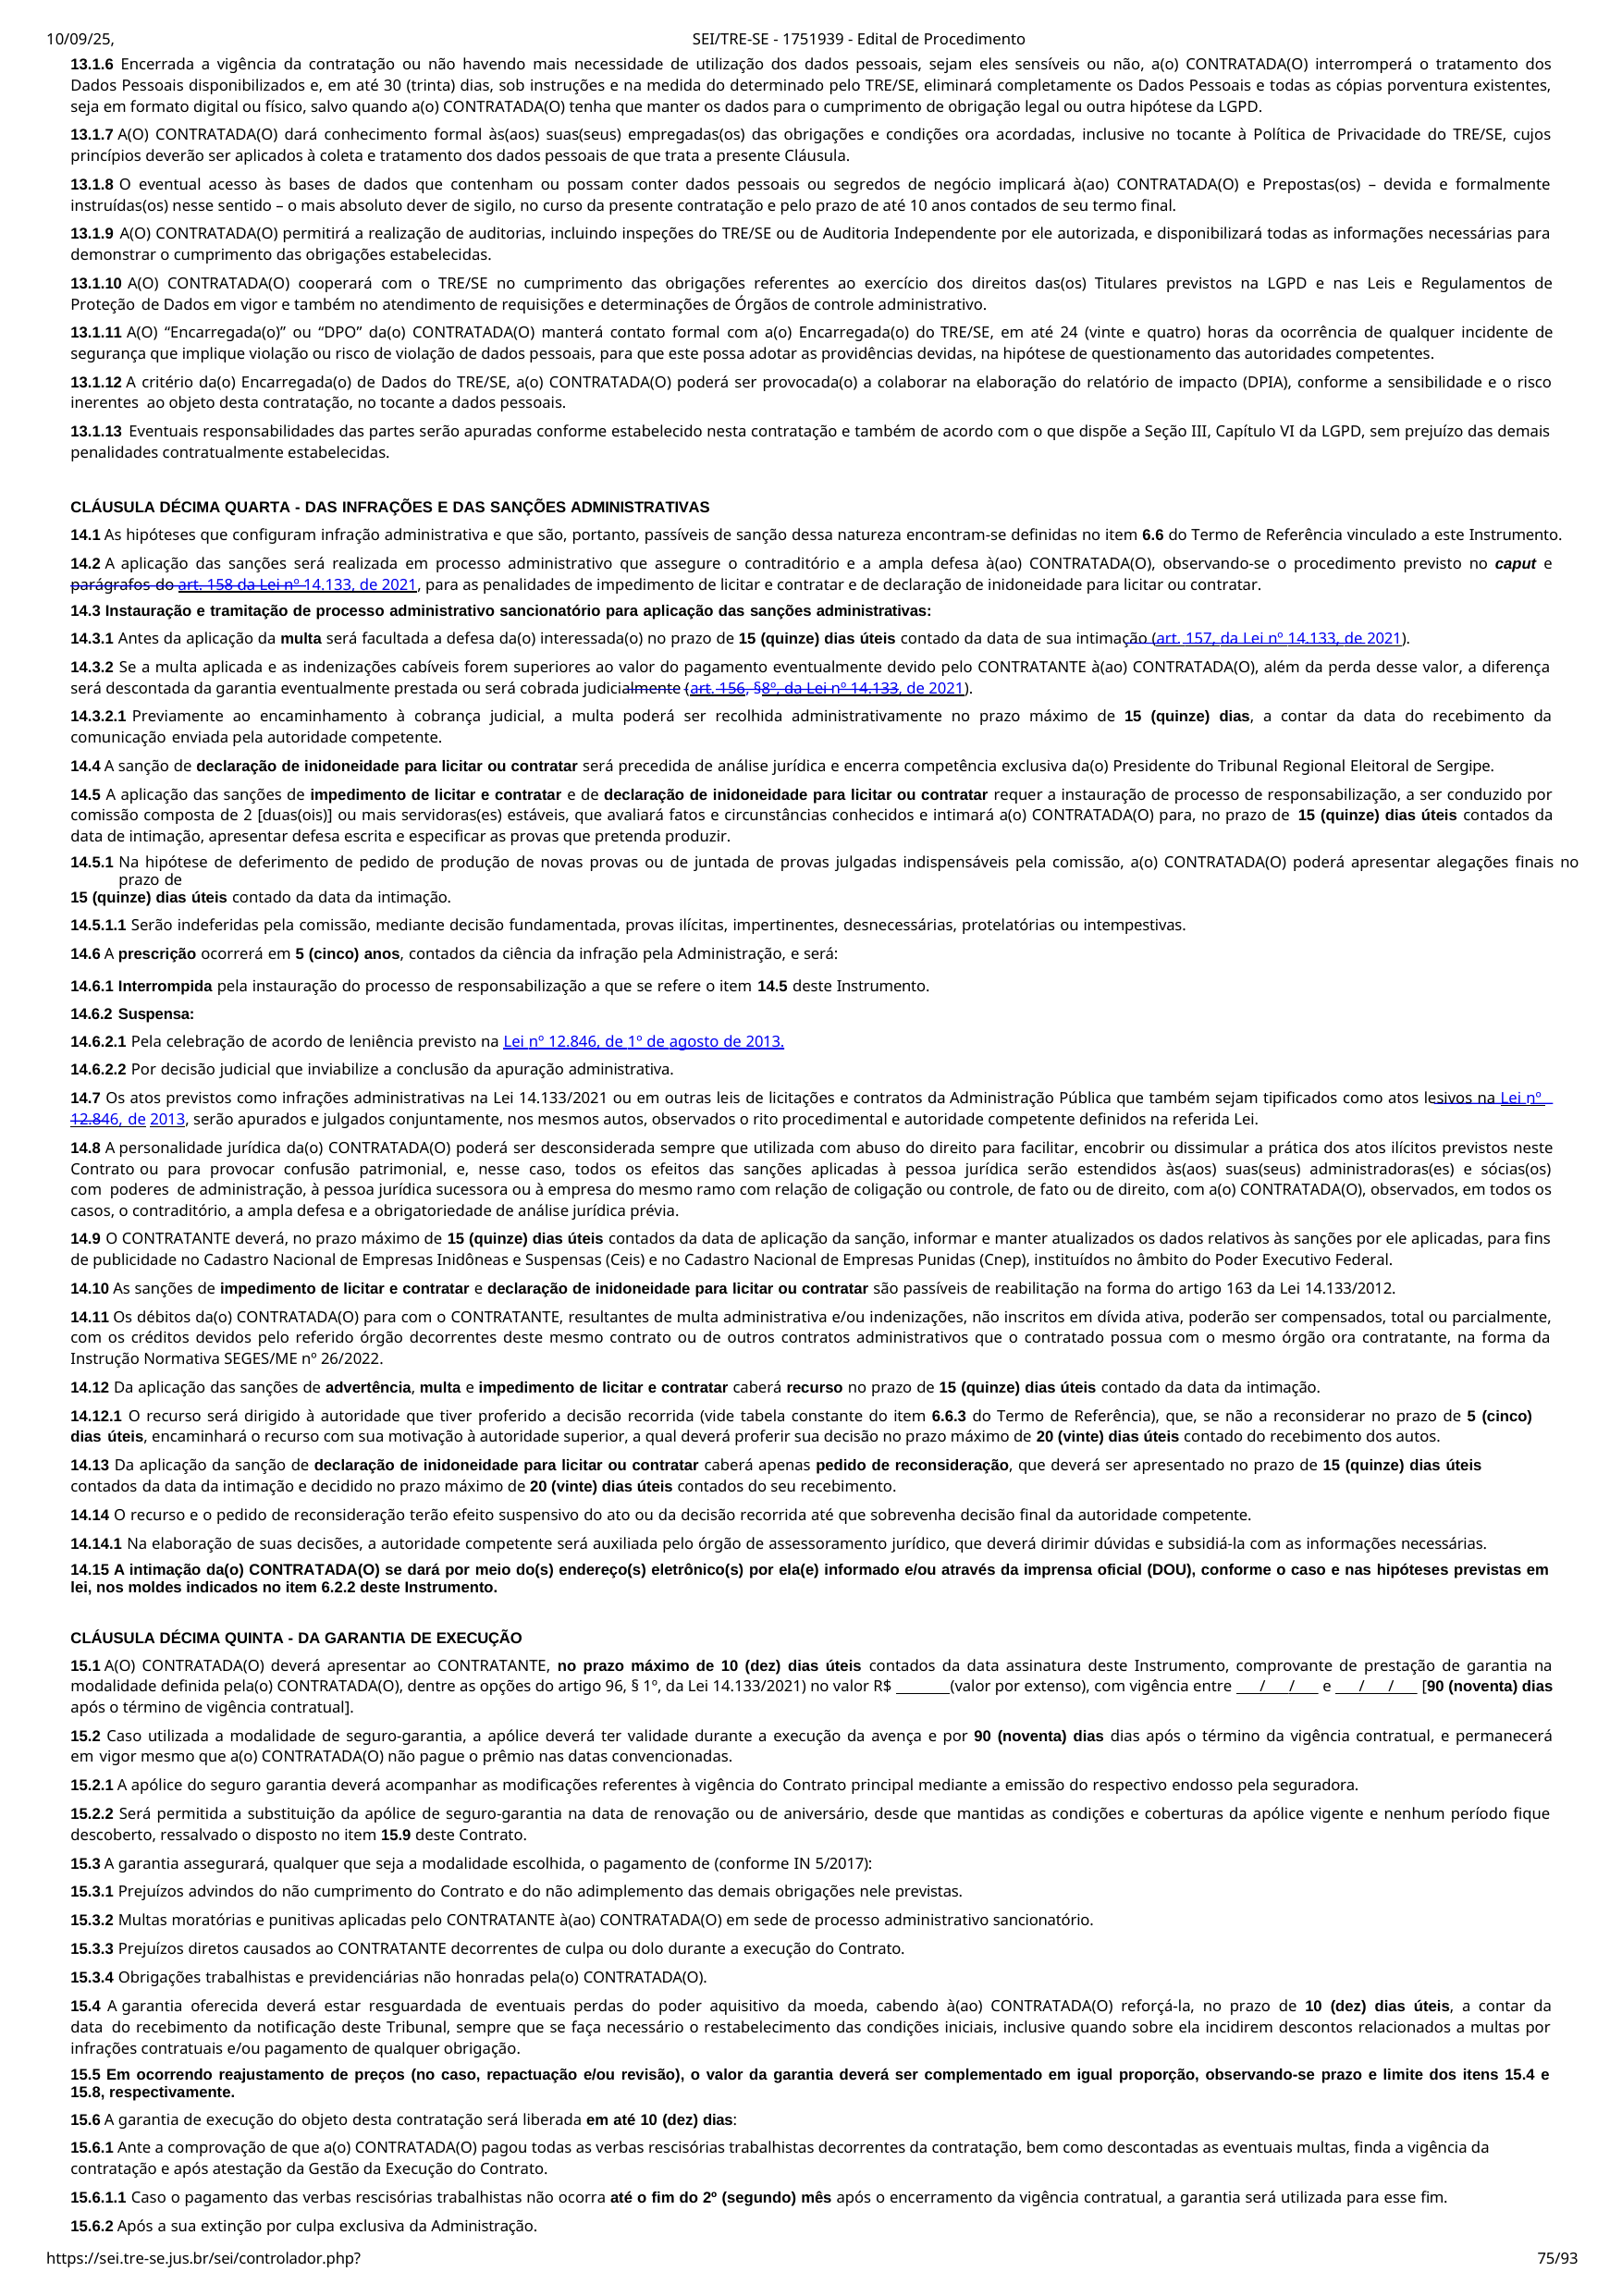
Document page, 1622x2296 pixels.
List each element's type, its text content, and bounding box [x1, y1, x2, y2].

list Da aplicação das sanções de advertência, multa e impedimento de licitar e contratar caberá recurso no prazo de 15 (quinze) dias úteis contado da data da intimação. [70, 1376, 1581, 1397]
list Por decisão judicial que inviabilize a conclusão da apuração administrativa. [70, 1059, 1581, 1080]
list A(O) CONTRATADA(O) dará conhecimento formal às(aos) suas(seus) empregadas(os) das obrigações e condições ora acordadas, inclusive no tocante à Política de Privacidade do TRE/SE, cujos princípios deverão ser aplicados à coleta e tratamento dos dados pessoais de que trata a presente Cláusula. [70, 124, 1553, 166]
subtitle Instauração e tramitação de processo administrativo sancionatório para aplicação das sanções administrativas: [70, 602, 1581, 620]
list (quinze) dias úteis contado da data da intimação. [70, 889, 1581, 906]
list Caso o pagamento das verbas rescisórias trabalhistas não ocorra até o fim do 2º (segundo) mês após o encerramento da vigência contratual, a garantia será utilizada para esse fim. [70, 2186, 1581, 2207]
list O recurso e o pedido de reconsideração terão efeito suspensivo do ato ou da decisão recorrida até que sobrevenha decisão final da autoridade competente. [70, 1504, 1581, 1525]
list Interrompida pela instauração do processo de responsabilização a que se refere o item 14.5 deste Instrumento. [70, 976, 1581, 996]
subtitle Em ocorrendo reajustamento de preços (no caso, repactuação e/ou revisão), o valor da garantia deverá ser complementado em igual proporção, observando-se prazo e limite dos itens 15.4 e 15.8, respectivamente. [70, 2066, 1553, 2101]
list A intimação da(o) CONTRATADA(O) se dará por meio do(s) endereço(s) eletrônico(s) por ela(e) informado e/ou através da imprensa oficial (DOU), conforme o caso e nas hipóteses previstas em lei, nos moldes indicados no item 6.2.2 deste Instrumento. [70, 1561, 1553, 1596]
list Será permitida a substituição da apólice de seguro-garantia na data de renovação ou de aniversário, desde que mantidas as condições e coberturas da apólice vigente e nenhum período fique descoberto, ressalvado o disposto no item 15.9 deste Contrato. [70, 1803, 1553, 1845]
list A aplicação das sanções será realizada em processo administrativo que assegure o contraditório e a ampla defesa à(ao) CONTRATADA(O), observando-se o procedimento previsto no caput e parágrafos do art. 158 da Lei nº 14.133, de 2021, para as penalidades de impedimento de licitar e contratar e de declaração de inidoneidade para licitar ou contratar. [70, 552, 1553, 595]
list As sanções de impedimento de licitar e contratar e declaração de inidoneidade para licitar ou contratar são passíveis de reabilitação na forma do artigo 163 da Lei 14.133/2012. [70, 1277, 1581, 1298]
list A apólice do seguro garantia deverá acompanhar as modificações referentes à vigência do Contrato principal mediante a emissão do respectivo endosso pela seguradora. [70, 1774, 1581, 1795]
list Serão indeferidas pela comissão, mediante decisão fundamentada, provas ilícitas, impertinentes, desnecessárias, protelatórias ou intempestivas. [70, 915, 1581, 935]
list Os atos previstos como infrações administrativas na Lei 14.133/2021 ou em outras leis de licitações e contratos da Administração Pública que também sejam tipificados como atos lesivos na Lei nº 12.846, de 2013, serão apurados e julgados conjuntamente, nos mesmos autos, observados o rito procedimental e autoridade competente definidos na referida Lei. [70, 1087, 1553, 1129]
subtitle Suspensa: [70, 1005, 1581, 1023]
list As hipóteses que configuram infração administrativa e que são, portanto, passíveis de sanção dessa natureza encontram-se definidas no item 6.6 do Termo de Referência vinculado a este Instrumento. [70, 524, 1581, 545]
list Previamente ao encaminhamento à cobrança judicial, a multa poderá ser recolhida administrativamente no prazo máximo de 15 (quinze) dias, a contar da data do recebimento da comunicação enviada pela autoridade competente. [70, 706, 1553, 747]
list A(O) CONTRATADA(O) permitirá a realização de auditorias, incluindo inspeções do TRE/SE ou de Auditoria Independente por ele autorizada, e disponibilizará todas as informações necessárias para demonstrar o cumprimento das obrigações estabelecidas. [70, 223, 1553, 264]
list A garantia de execução do objeto desta contratação será liberada em até 10 (dez) dias: [70, 2108, 1581, 2130]
list A aplicação das sanções de impedimento de licitar e contratar e de declaração de inidoneidade para licitar ou contratar requer a instauração de processo de responsabilização, a ser conduzido por comissão composta de 2 [duas(ois)] ou mais servidoras(es) estáveis, que avaliará fatos e circunstâncias conhecidos e intimará a(o) CONTRATADA(O) para, no prazo de 15 (quinze) dias úteis contados da data de intimação, apresentar defesa escrita e especificar as provas que pretenda produzir. [70, 783, 1553, 846]
subtitle CLÁUSULA DÉCIMA QUINTA - DA GARANTIA DE EXECUÇÃO [70, 1629, 1581, 1647]
list Pela celebração de acordo de leniência previsto na Lei nº 12.846, de 1º de agosto de 2013. [70, 1030, 1581, 1051]
list A(O) “Encarregada(o)” ou “DPO” da(o) CONTRATADA(O) manterá contato formal com a(o) Encarregada(o) do TRE/SE, em até 24 (vinte e quatro) horas da ocorrência de qualquer incidente de segurança que implique violação ou risco de violação de dados pessoais, para que este possa adotar as providências devidas, na hipótese de questionamento das autoridades competentes. [70, 322, 1553, 363]
list A(O) CONTRATADA(O) cooperará com o TRE/SE no cumprimento das obrigações referentes ao exercício dos direitos das(os) Titulares previstos na LGPD e nas Leis e Regulamentos de Proteção de Dados em vigor e também no atendimento de requisições e determinações de Órgãos de controle administrativo. [70, 272, 1553, 314]
list Prejuízos advindos do não cumprimento do Contrato e do não adimplemento das demais obrigações nele previstas. [70, 1881, 1581, 1902]
list Encerrada a vigência da contratação ou não havendo mais necessidade de utilização dos dados pessoais, sejam eles sensíveis ou não, a(o) CONTRATADA(O) interromperá o tratamento dos Dados Pessoais disponibilizados e, em até 30 (trinta) dias, sob instruções e na medida do determinado pelo TRE/SE, eliminará completamente os Dados Pessoais e todas as cópias porventura existentes, seja em formato digital ou físico, salvo quando a(o) CONTRATADA(O) tenha que manter os dados para o cumprimento de obrigação legal ou outra hipótese da LGPD. [70, 54, 1553, 117]
list Multas moratórias e punitivas aplicadas pelo CONTRATANTE à(ao) CONTRATADA(O) em sede de processo administrativo sancionatório. [70, 1909, 1581, 1931]
list A prescrição ocorrerá em 5 (cinco) anos, contados da ciência da infração pela Administração, e será: [70, 942, 1581, 964]
list Na hipótese de deferimento de pedido de produção de novas provas ou de juntada de provas julgadas indispensáveis pela comissão, a(o) CONTRATADA(O) poderá apresentar alegações finais no prazo de [70, 853, 1581, 889]
list A garantia oferecida deverá estar resguardada de eventuais perdas do poder aquisitivo da moeda, cabendo à(ao) CONTRATADA(O) reforçá-la, no prazo de 10 (dez) dias úteis, a contar da data do recebimento da notificação deste Tribunal, sempre que se faça necessário o restabelecimento das condições iniciais, inclusive quando sobre ela incidirem descontos relacionados a multas por infrações contratuais e/ou pagamento de qualquer obrigação. [70, 1995, 1553, 2058]
list A garantia assegurará, qualquer que seja a modalidade escolhida, o pagamento de (conforme IN 5/2017): [70, 1852, 1581, 1873]
list O CONTRATANTE deverá, no prazo máximo de 15 (quinze) dias úteis contados da data de aplicação da sanção, informar e manter atualizados os dados relativos às sanções por ele aplicadas, para fins de publicidade no Cadastro Nacional de Empresas Inidôneas e Suspensas (Ceis) e no Cadastro Nacional de Empresas Punidas (Cnep), instituídos no âmbito do Poder Executivo Federal. [70, 1228, 1553, 1270]
list O recurso será dirigido à autoridade que tiver proferido a decisão recorrida (vide tabela constante do item 6.6.3 do Termo de Referência), que, se não a reconsiderar no prazo de 5 (cinco) dias úteis, encaminhará o recurso com sua motivação à autoridade superior, a qual deverá proferir sua decisão no prazo máximo de 20 (vinte) dias úteis contado do recebimento dos autos. [70, 1405, 1553, 1447]
list Prejuízos diretos causados ao CONTRATANTE decorrentes de culpa ou dolo durante a execução do Contrato. [70, 1938, 1581, 1959]
list Após a sua extinção por culpa exclusiva da Administração. [70, 2216, 1581, 2236]
list Se a multa aplicada e as indenizações cabíveis forem superiores ao valor do pagamento eventualmente devido pelo CONTRATANTE à(ao) CONTRATADA(O), além da perda desse valor, a diferença será descontada da garantia eventualmente prestada ou será cobrada judicialmente (art. 156, §8º, da Lei nº 14.133, de 2021). [70, 656, 1553, 698]
list A(O) CONTRATADA(O) deverá apresentar ao CONTRATANTE, no prazo máximo de 10 (dez) dias úteis contados da data assinatura deste Instrumento, comprovante de prestação de garantia na modalidade definida pela(o) CONTRATADA(O), dentre as opções do artigo 96, § 1º, da Lei 14.133/2021) no valor R$ (valor por extenso), com vigência entre / / e / / [90 (noventa) dias após o término de vigência contratual]. [70, 1654, 1553, 1717]
list A critério da(o) Encarregada(o) de Dados do TRE/SE, a(o) CONTRATADA(O) poderá ser provocada(o) a colaborar na elaboração do relatório de impacto (DPIA), conforme a sensibilidade e o risco inerentes ao objeto desta contratação, no tocante a dados pessoais. [70, 371, 1553, 413]
list Antes da aplicação da multa será facultada a defesa da(o) interessada(o) no prazo de 15 (quinze) dias úteis contado da data de sua intimação (art. 157, da Lei nº 14.133, de 2021). [70, 627, 1581, 648]
list Eventuais responsabilidades das partes serão apuradas conforme estabelecido nesta contratação e também de acordo com o que dispõe a Seção III, Capítulo VI da LGPD, sem prejuízo das demais penalidades contratualmente estabelecidas. [70, 421, 1553, 462]
list Ante a comprovação de que a(o) CONTRATADA(O) pagou todas as verbas rescisórias trabalhistas decorrentes da contratação, bem como descontadas as eventuais multas, finda a vigência da contratação e após atestação da Gestão da Execução do Contrato. [70, 2137, 1553, 2179]
list Caso utilizada a modalidade de seguro-garantia, a apólice deverá ter validade durante a execução da avença e por 90 (noventa) dias dias após o término da vigência contratual, e permanecerá em vigor mesmo que a(o) CONTRATADA(O) não pague o prêmio nas datas convencionadas. [70, 1725, 1553, 1767]
list Da aplicação da sanção de declaração de inidoneidade para licitar ou contratar caberá apenas pedido de reconsideração, que deverá ser apresentado no prazo de 15 (quinze) dias úteis contados da data da intimação e decidido no prazo máximo de 20 (vinte) dias úteis contados do seu recebimento. [70, 1455, 1553, 1496]
subtitle CLÁUSULA DÉCIMA QUARTA - DAS INFRAÇÕES E DAS SANÇÕES ADMINISTRATIVAS [70, 498, 1581, 516]
list Na elaboração de suas decisões, a autoridade competente será auxiliada pelo órgão de assessoramento jurídico, que deverá dirimir dúvidas e subsidiá-la com as informações necessárias. [70, 1532, 1581, 1553]
list O eventual acesso às bases de dados que contenham ou possam conter dados pessoais ou segredos de negócio implicará à(ao) CONTRATADA(O) e Prepostas(os) – devida e formalmente instruídas(os) nesse sentido – o mais absoluto dever de sigilo, no curso da presente contratação e pelo prazo de até 10 anos contados de seu termo final. [70, 173, 1553, 215]
list Obrigações trabalhistas e previdenciárias não honradas pela(o) CONTRATADA(O). [70, 1967, 1581, 1988]
list A sanção de declaração de inidoneidade para licitar ou contratar será precedida de análise jurídica e encerra competência exclusiva da(o) Presidente do Tribunal Regional Eleitoral de Sergipe. [70, 755, 1581, 776]
list A personalidade jurídica da(o) CONTRATADA(O) poderá ser desconsiderada sempre que utilizada com abuso do direito para facilitar, encobrir ou dissimular a prática dos atos ilícitos previstos neste Contrato ou para provocar confusão patrimonial, e, nesse caso, todos os efeitos das sanções aplicadas à pessoa jurídica serão estendidos às(aos) suas(seus) administradoras(es) e sócias(os) com poderes de administração, à pessoa jurídica sucessora ou à empresa do mesmo ramo com relação de coligação ou controle, de fato ou de direito, com a(o) CONTRATADA(O), observados, em todos os casos, o contraditório, a ampla defesa e a obrigatoriedade de análise jurídica prévia. [70, 1136, 1553, 1221]
list Os débitos da(o) CONTRATADA(O) para com o CONTRATANTE, resultantes de multa administrativa e/ou indenizações, não inscritos em dívida ativa, poderão ser compensados, total ou parcialmente, com os créditos devidos pelo referido órgão decorrentes deste mesmo contrato ou de outros contratos administrativos que o contratado possua com o mesmo órgão ora contratante, na forma da Instrução Normativa SEGES/ME nº 26/2022. [70, 1306, 1553, 1369]
